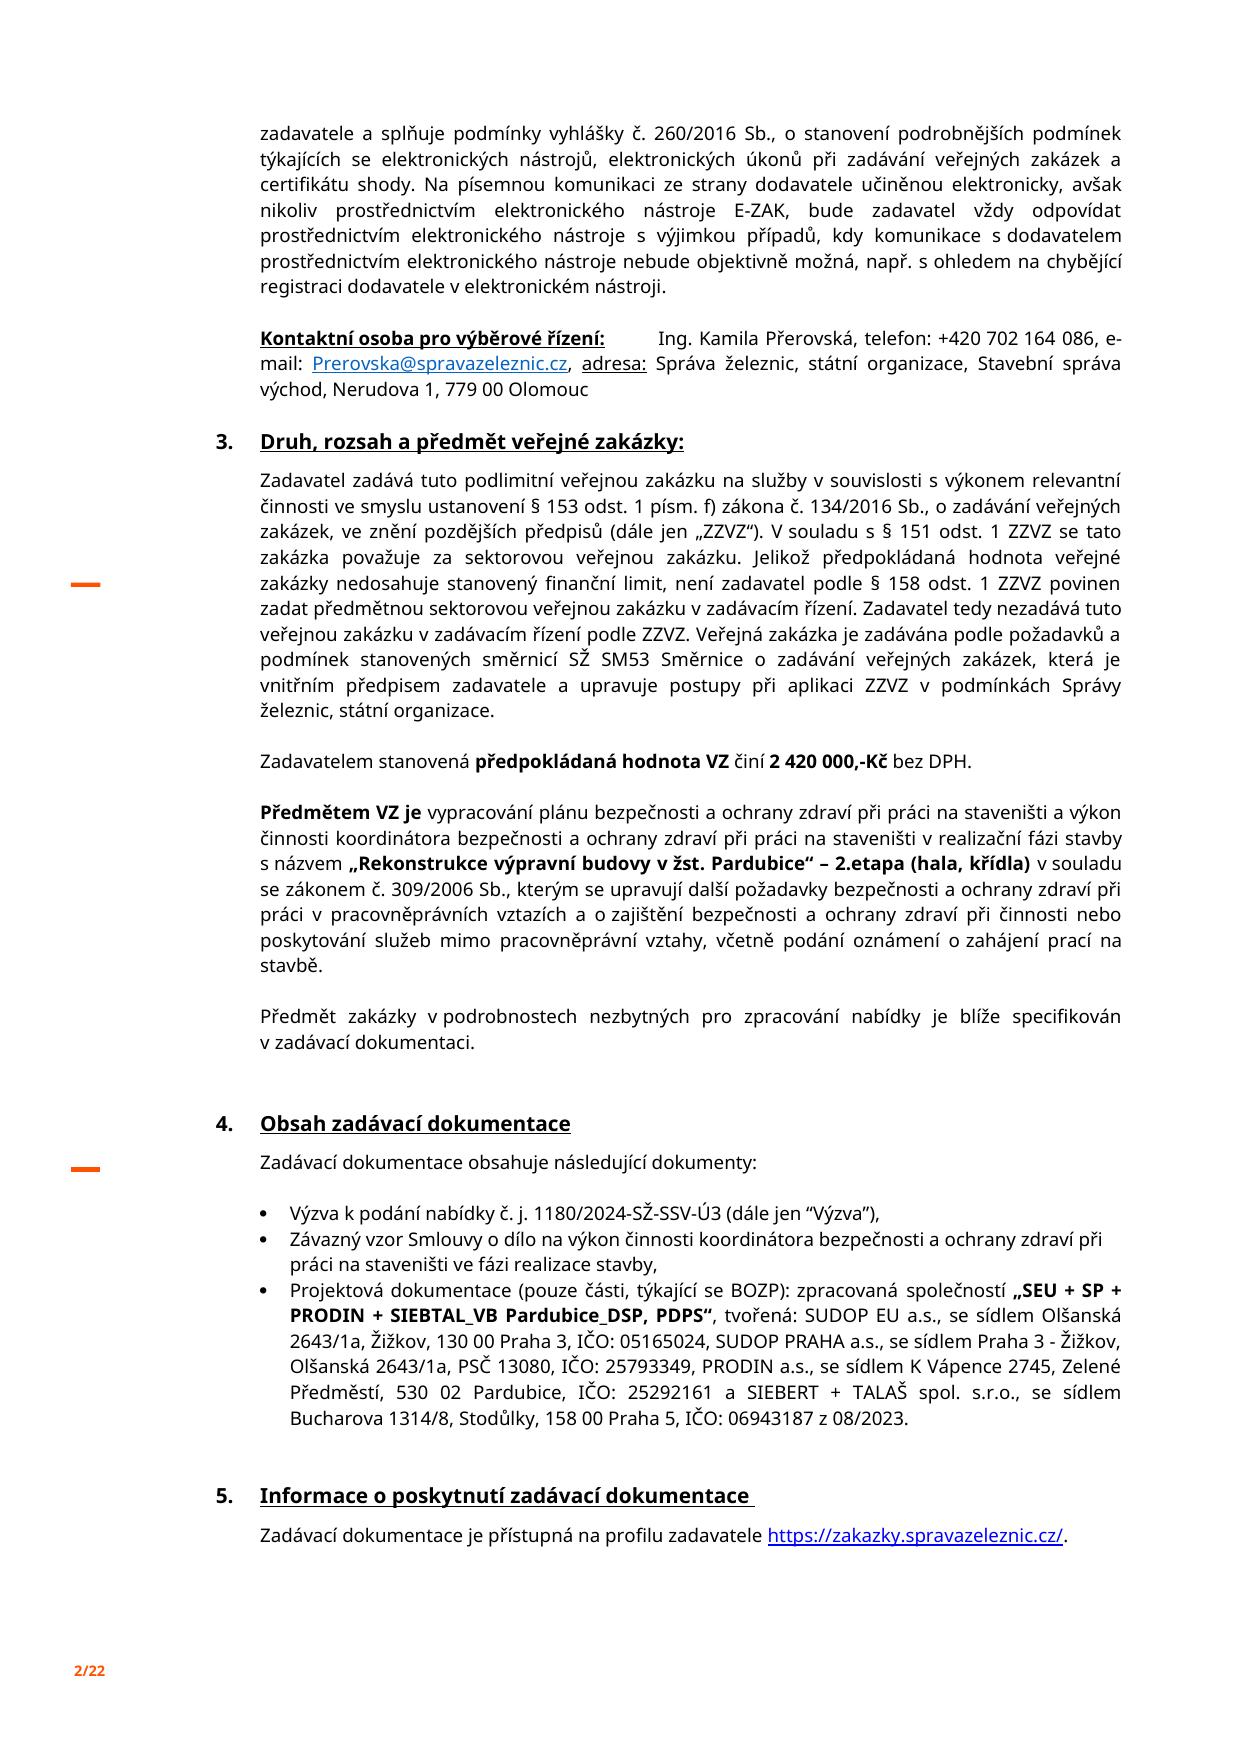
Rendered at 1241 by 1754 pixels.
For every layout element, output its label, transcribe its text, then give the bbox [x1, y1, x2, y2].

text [260, 121, 1122, 299]
list Obsah zadávací dokumentace [216, 1109, 1122, 1137]
text Předmět zakázky v podrobnostech nezbytných pro zpracování nabídky je blíže specifikován v zadávací dokumentaci. [260, 1004, 1122, 1055]
list Projektová dokumentace (pouze části, týkající se BOZP): zpracovaná společností „SEU + SP + PRODIN + SIEBTAL_VB Pardubice_DSP, PDPS“, tvořená: SUDOP EU a.s., se sídlem Olšanská 2643/1a, Žižkov, 130 00 Praha 3, IČO: 05165024, SUDOP PRAHA a.s., se sídlem Praha 3 - Žižkov, Olšanská 2643/1a, PSČ 13080, IČO: 25793349, PRODIN a.s., se sídlem K Vápence 2745, Zelené Předměstí, 530 02 Pardubice, IČO: 25292161 a SIEBERT + TALAŠ spol. s.r.o., se sídlem Bucharova 1314/8, Stodůlky, 158 00 Praha 5, IČO: 06943187 z 08/2023. [260, 1277, 1122, 1430]
list Informace o poskytnutí zadávací dokumentace [216, 1481, 1122, 1510]
text Kontaktní osoba pro výběrové řízení: Ing. Kamila Přerovská, telefon: +420 702 164 086, e-mail: Prerovska@spravazeleznic.cz, adresa: Správa železnic, státní organizace, Stavební správa východ, Nerudova 1, 779 00 Olomouc [260, 325, 1122, 401]
text Předmětem VZ je vypracování plánu bezpečnosti a ochrany zdraví při práci na staveništi a výkon činnosti koordinátora bezpečnosti a ochrany zdraví při práci na staveništi v realizační fázi stavby s názvem „Rekonstrukce výpravní budovy v žst. Pardubice“ – 2.etapa (hala, křídla) v souladu se zákonem č. 309/2006 Sb., kterým se upravují další požadavky bezpečnosti a ochrany zdraví při práci v pracovněprávních vztazích a o zajištění bezpečnosti a ochrany zdraví při činnosti nebo poskytování služeb mimo pracovněprávní vztahy, včetně podání oznámení o zahájení prací na stavbě. [260, 799, 1122, 978]
list Druh, rozsah a předmět veřejné zakázky: [216, 427, 1122, 455]
list Závazný vzor Smlouvy o dílo na výkon činnosti koordinátora bezpečnosti a ochrany zdraví při práci na staveništi ve fázi realizace stavby, [260, 1226, 1122, 1277]
text Zadavatelem stanovená předpokládaná hodnota VZ činí 2 420 000,-Kč bez DPH. [260, 748, 1122, 774]
text Zadávací dokumentace obsahuje následující dokumenty: [260, 1150, 1122, 1175]
text Zadávací dokumentace je přístupná na profilu zadavatele https://zakazky.spravazeleznic.cz/. [260, 1522, 1122, 1548]
list Výzva k podání nabídky č. j. 1180/2024-SŽ-SSV-Ú3 (dále jen “Výzva”), [260, 1201, 1122, 1226]
text Zadavatel zadává tuto podlimitní veřejnou zakázku na služby v souvislosti s výkonem relevantní činnosti ve smyslu ustanovení § 153 odst. 1 písm. f) zákona č. 134/2016 Sb., o zadávání veřejných zakázek, ve znění pozdějších předpisů (dále jen „ZZVZ“). V souladu s § 151 odst. 1 ZZVZ se tato zakázka považuje za sektorovou veřejnou zakázku. Jelikož předpokládaná hodnota veřejné zakázky nedosahuje stanovený finanční limit, není zadavatel podle § 158 odst. 1 ZZVZ povinen zadat předmětnou sektorovou veřejnou zakázku v zadávacím řízení. Zadavatel tedy nezadává tuto veřejnou zakázku v zadávacím řízení podle ZZVZ. Veřejná zakázka je zadávána podle požadavků a podmínek stanovených směrnicí SŽ SM53 Směrnice o zadávání veřejných zakázek, která je vnitřním předpisem zadavatele a upravuje postupy při aplikaci ZZVZ v podmínkách Správy železnic, státní organizace. [260, 468, 1122, 723]
